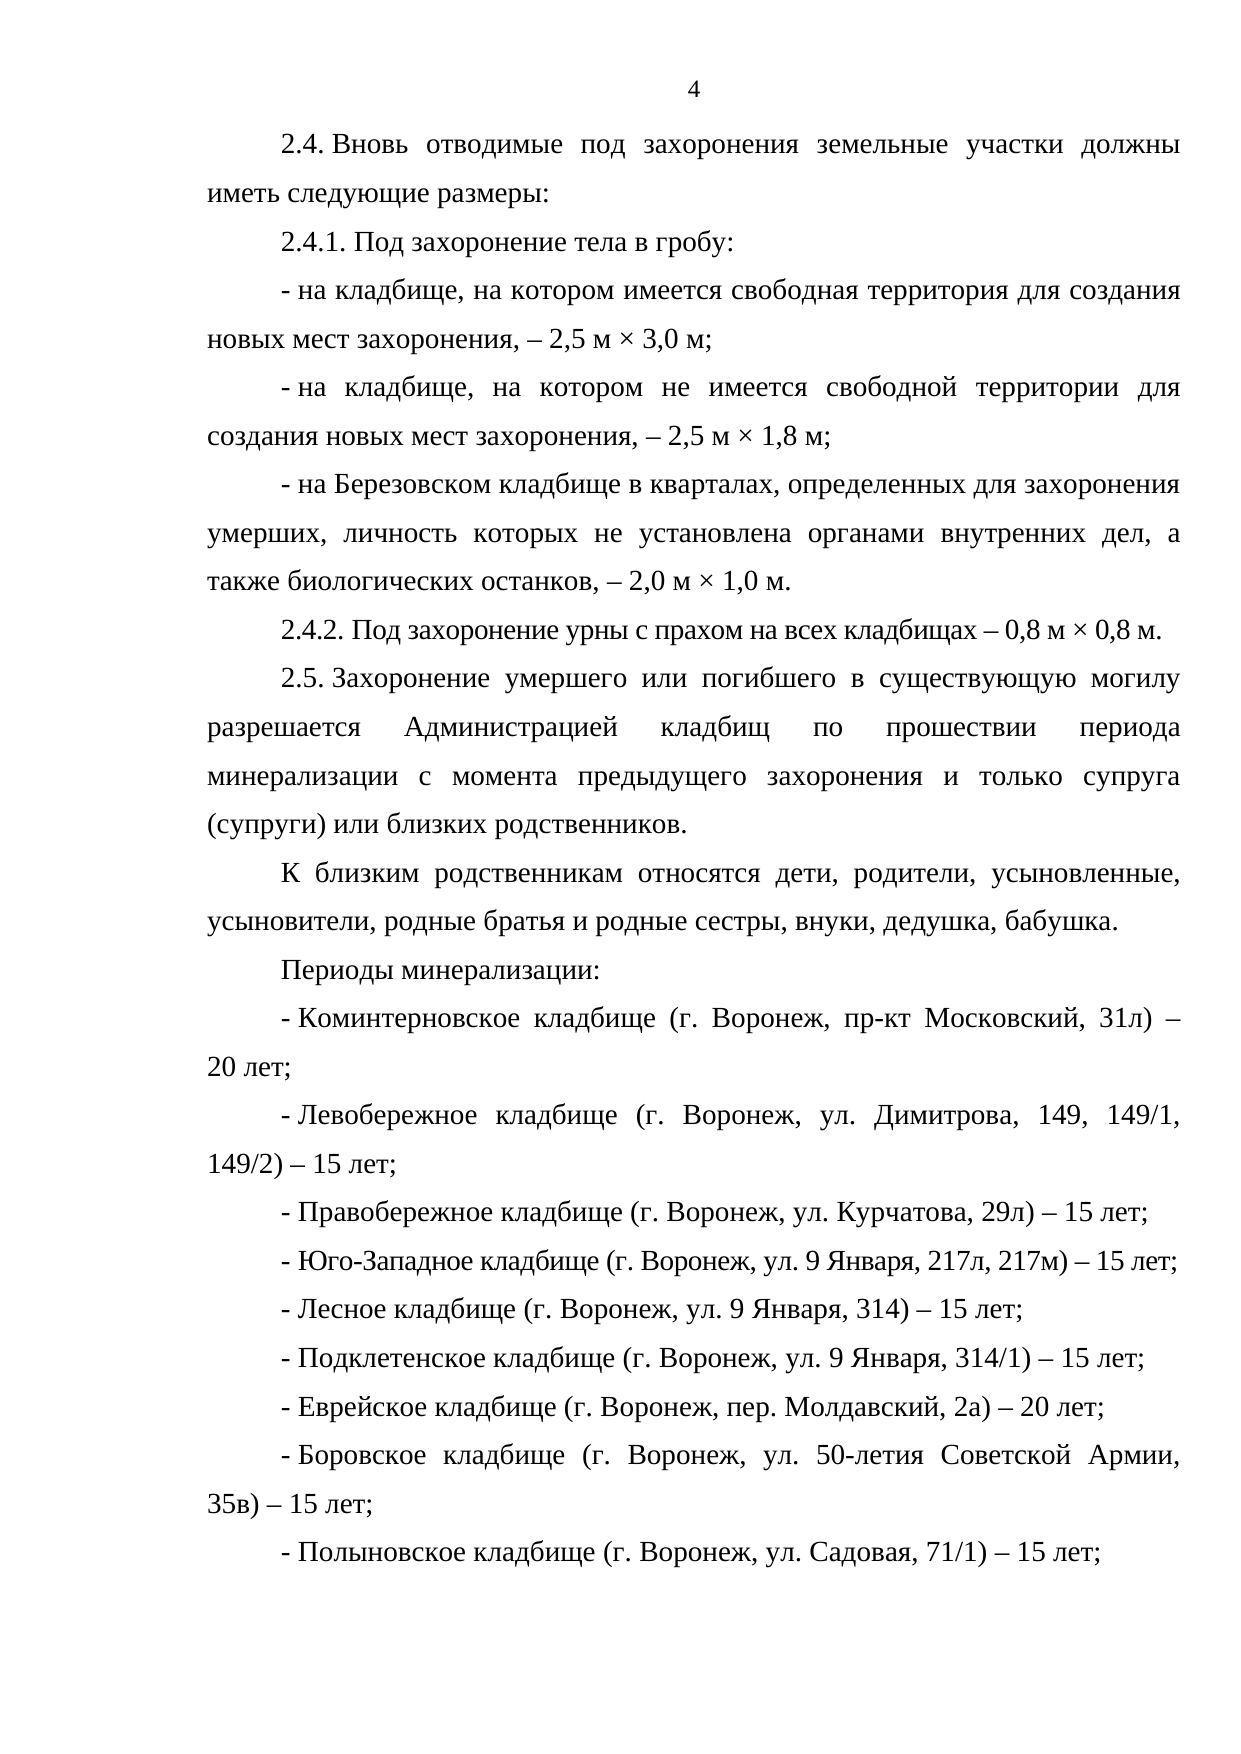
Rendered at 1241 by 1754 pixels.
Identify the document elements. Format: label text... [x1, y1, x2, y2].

text 2.4.1. Под захоронение тела в гробу: [207, 224, 1181, 257]
text 2.5. Захоронение умершего или погибшего в существующую могилу разрешается Администрацией кладбищ по прошествии периода минерализации с момента предыдущего захоронения и только супруга (супруги) или близких родственников. [207, 661, 1181, 840]
text - Правобережное кладбище (г. Воронеж, ул. Курчатова, 29л) – 15 лет; [207, 1194, 1181, 1228]
text - на кладбище, на котором имеется свободная территория для создания новых мест захоронения, – 2,5 м × 3,0 м; [207, 272, 1181, 354]
text - Левобережное кладбище (г. Воронеж, ул. Димитрова, 149, 149/1, 149/2) – 15 лет; [207, 1097, 1181, 1179]
text К близким родственникам относятся дети, родители, усыновленные, усыновители, родные братья и родные сестры, внуки, дедушка, бабушка. [207, 855, 1181, 937]
text - Полыновское кладбище (г. Воронеж, ул. Садовая, 71/1) – 15 лет; [207, 1534, 1181, 1568]
text 2.4. Вновь отводимые под захоронения земельные участки должны иметь следующие размеры: [207, 127, 1181, 209]
text - Боровское кладбище (г. Воронеж, ул. 50-летия Советской Армии, 35в) – 15 лет; [207, 1437, 1181, 1519]
text - на Березовском кладбище в кварталах, определенных для захоронения умерших, личность которых не установлена органами внутренних дел, а также биологических останков, – 2,0 м × 1,0 м. [207, 466, 1181, 597]
text - Юго-Западное кладбище (г. Воронеж, ул. 9 Января, 217л, 217м) – 15 лет; [207, 1243, 1181, 1277]
text - Еврейское кладбище (г. Воронеж, пер. Молдавский, 2а) – 20 лет; [207, 1389, 1181, 1422]
text - Коминтерновское кладбище (г. Воронеж, пр-кт Московский, 31л) – 20 лет; [207, 1000, 1181, 1082]
text - Лесное кладбище (г. Воронеж, ул. 9 Января, 314) – 15 лет; [207, 1292, 1181, 1325]
text - Подклетенское кладбище (г. Воронеж, ул. 9 Января, 314/1) – 15 лет; [207, 1340, 1181, 1374]
text - на кладбище, на котором не имеется свободной территории для создания новых мест захоронения, – 2,5 м × 1,8 м; [207, 369, 1181, 451]
text Периоды минерализации: [207, 952, 1181, 985]
text 2.4.2. Под захоронение урны с прахом на всех кладбищах – 0,8 м × 0,8 м. [207, 612, 1181, 646]
